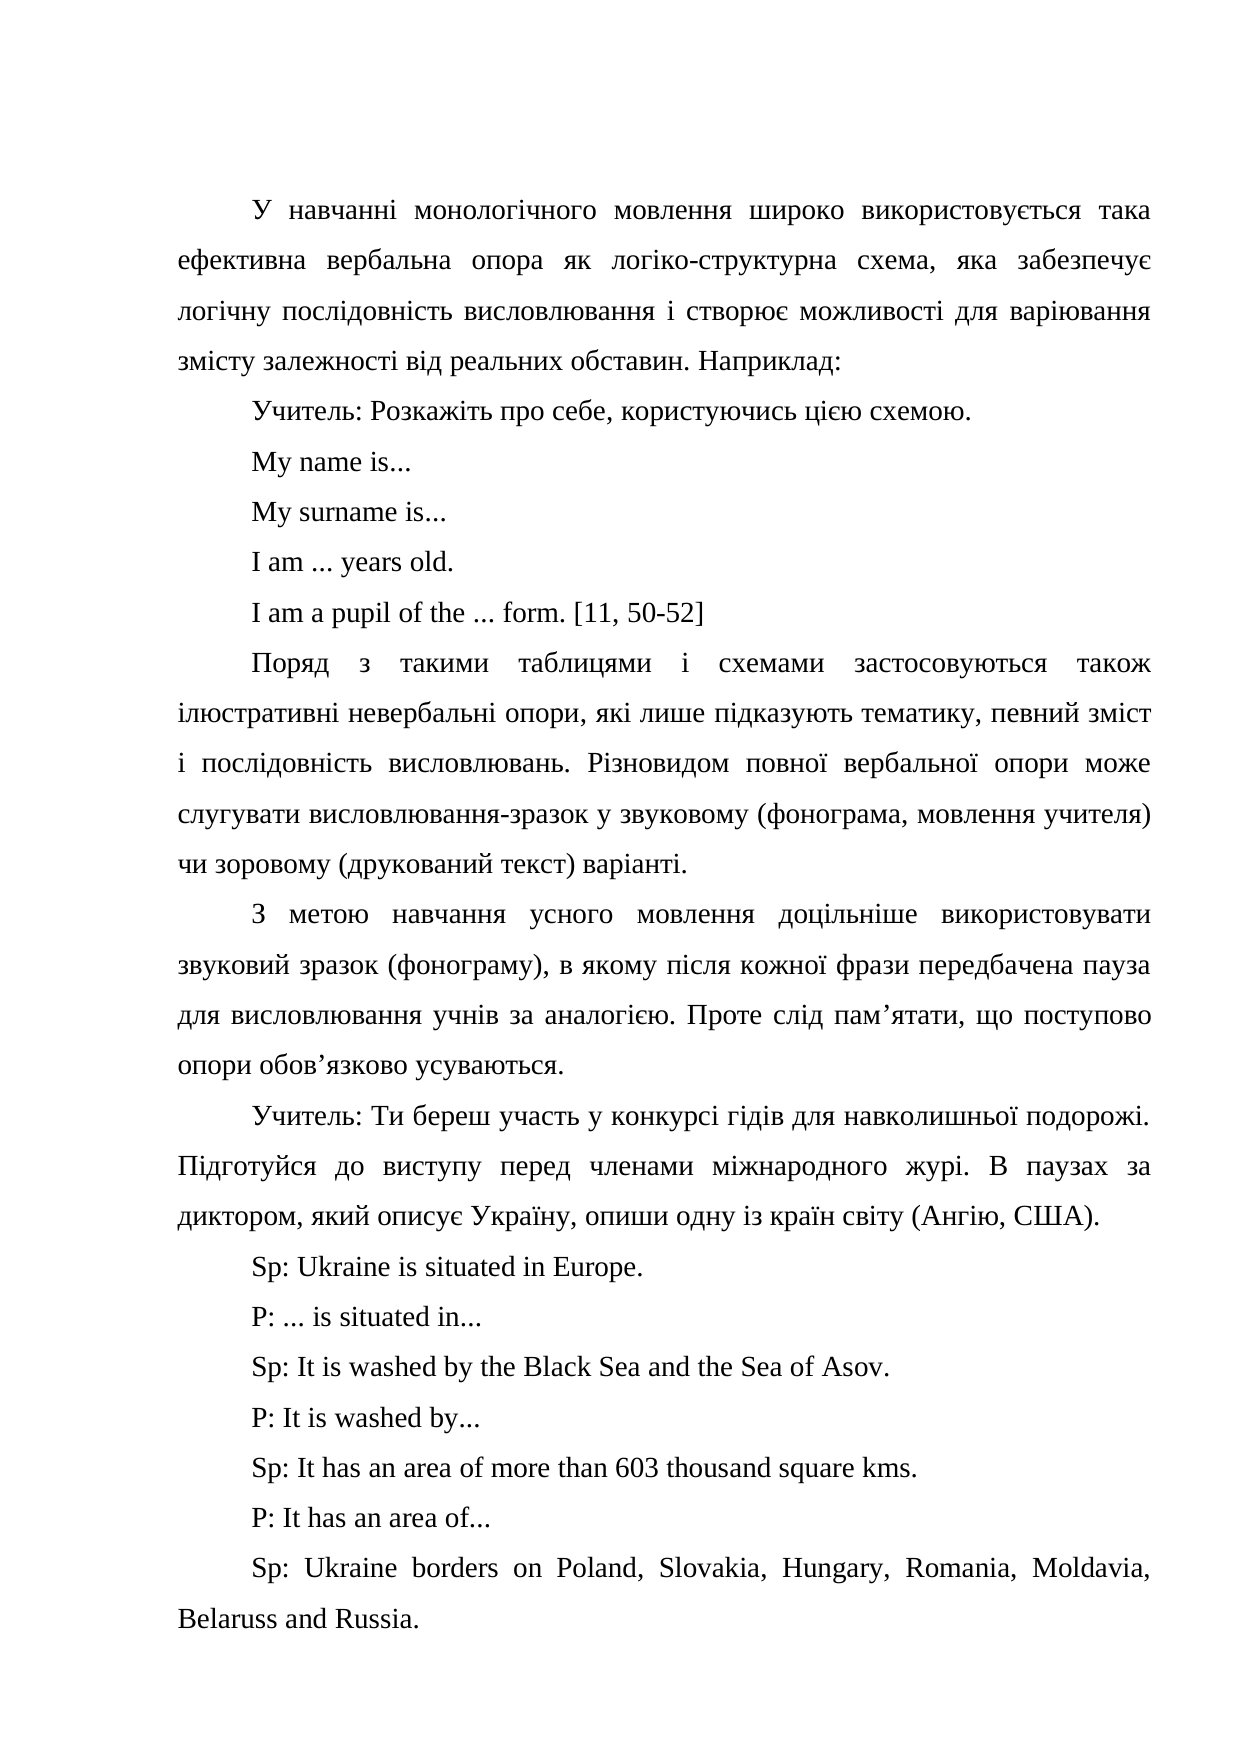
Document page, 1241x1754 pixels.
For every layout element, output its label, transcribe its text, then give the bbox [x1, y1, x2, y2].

text P: ... is situated in... [177, 1299, 1152, 1333]
text I am ... years old. [177, 544, 1152, 578]
text Sp: borders on , , , , , Belaruss and . [177, 1551, 1152, 1635]
text My name is... [177, 444, 1152, 477]
text P: It has an area of... [177, 1501, 1152, 1534]
text I am a pupil of the ... form. [11, 50-52] [177, 595, 1152, 628]
text Sp: is situated in . [177, 1249, 1152, 1282]
text У навчанні монологічного мовлення широко використовується така ефективна вербальна опора як логіко-структурна схема, яка забезпечує логічну послідовність висловлювання і створює можливості для варіювання змісту залежності від реальних обставин. Наприклад: [177, 192, 1152, 377]
text P: It is washed by... [177, 1400, 1152, 1433]
text My surname is... [177, 494, 1152, 528]
text З метою навчання усного мовлення доцільніше використовувати звуковий зразок (фонограму), в якому після кожної фрази передбачена пауза для висловлювання учнів за аналогією. Проте слід пам’ятати, що поступово опори обов’язково усуваються. [177, 897, 1152, 1081]
text Sp: It is washed by the Black Sea and the . [177, 1349, 1152, 1383]
text Sp: It has an area of more than 603 thousand square kms. [177, 1450, 1152, 1484]
text Поряд з такими таблицями і схемами застосовуються також ілюстративні невербальні опори, які лише підказують тематику, певний зміст і послідовність висловлювань. Різновидом повної вербальної опори може слугувати висловлювання-зразок у звуковому (фонограма, мовлення учителя) чи зоровому (друкований текст) варіанті. [177, 645, 1152, 880]
text Учитель: Ти береш участь у конкурсі гідів для навколишньої подорожі. Підготуйся до виступу перед членами міжнародного журі. В паузах за диктором, який описує Україну, опиши одну із країн світу (Ангію, США). [177, 1098, 1152, 1232]
text Учитель: Розкажіть про себе, користуючись цією схемою. [177, 394, 1152, 427]
